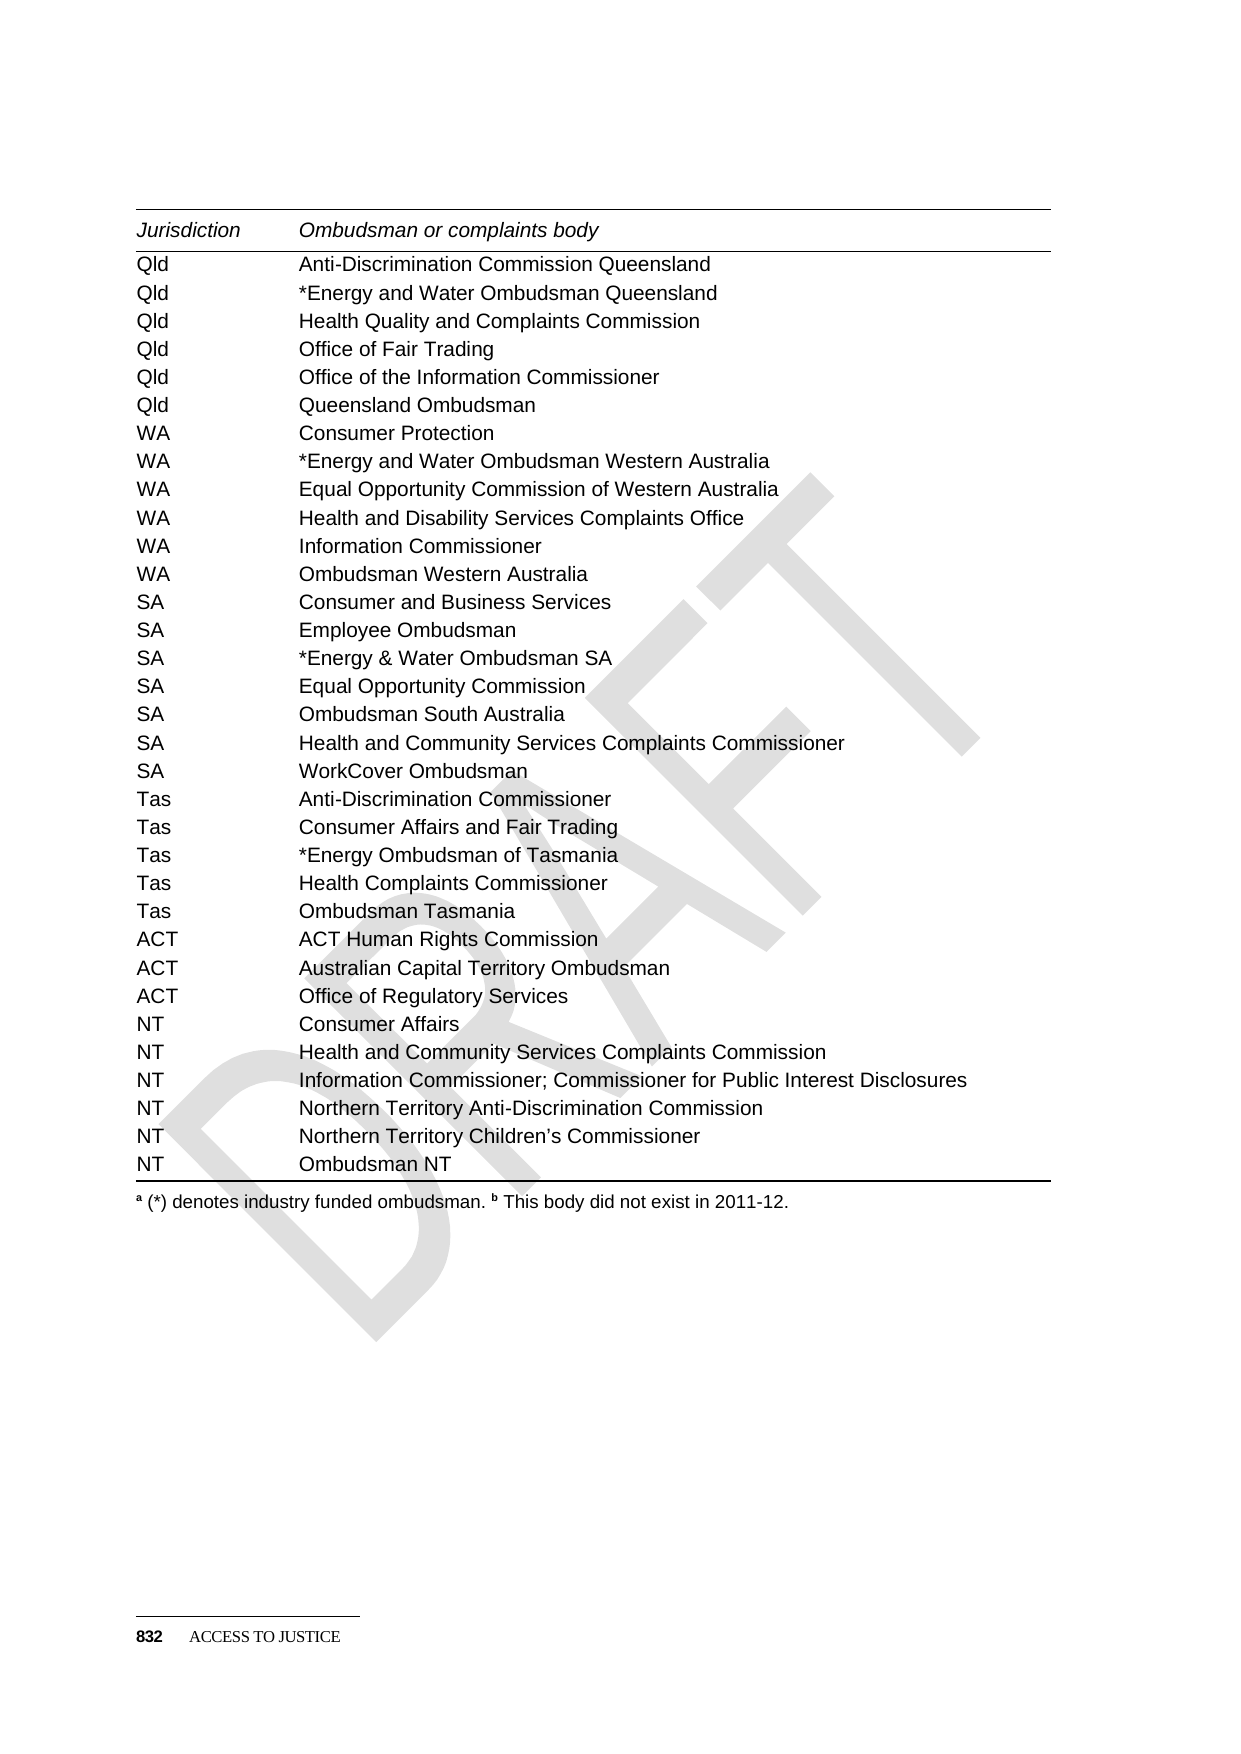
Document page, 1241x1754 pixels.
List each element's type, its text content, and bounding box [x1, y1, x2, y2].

table_cell WA [136, 449, 298, 477]
table_cell WA [136, 505, 298, 533]
table_cell ACT [136, 955, 298, 983]
table_cell Ombudsman South Australia [298, 702, 1051, 730]
table_cell NT [136, 1124, 298, 1152]
table_cell Equal Opportunity Commission of Western Australia [298, 477, 1051, 505]
table_cell SA [136, 759, 298, 787]
table_cell Consumer Protection [298, 421, 1051, 449]
table_cell NT [136, 1068, 298, 1096]
table_cell WA [136, 477, 298, 505]
table_cell Consumer Affairs [298, 1012, 1051, 1040]
table_cell SA [136, 730, 298, 758]
table_cell Qld [136, 280, 298, 308]
table_cell Qld [136, 309, 298, 337]
table_cell NT [136, 1152, 298, 1180]
text a (*) denotes industry funded ombudsman. b This body did not exist in 2011-12. [136, 1190, 1051, 1213]
table_cell Northern Territory Children’s Commissioner [298, 1124, 1051, 1152]
table_cell Ombudsman Tasmania [298, 899, 1051, 927]
table_cell Anti-Discrimination Commissioner [298, 787, 1051, 815]
table_cell NT [136, 1096, 298, 1124]
table_cell Employee Ombudsman [298, 618, 1051, 646]
table_cell Qld [136, 365, 298, 393]
table_cell Qld [136, 393, 298, 421]
table_cell Office of the Information Commissioner [298, 365, 1051, 393]
table_cell Equal Opportunity Commission [298, 674, 1051, 702]
table_cell WA [136, 534, 298, 562]
table_cell Health Quality and Complaints Commission [298, 309, 1051, 337]
table_cell Ombudsman Western Australia [298, 562, 1051, 590]
table_cell Tas [136, 899, 298, 927]
table_cell *Energy & Water Ombudsman SA [298, 646, 1051, 674]
table_cell Qld [136, 337, 298, 365]
table_cell Consumer Affairs and Fair Trading [298, 815, 1051, 843]
table_header Jurisdiction [136, 210, 298, 251]
table_cell Tas [136, 815, 298, 843]
table_cell ACT [136, 984, 298, 1012]
table_cell Consumer and Business Services [298, 590, 1051, 618]
table_cell Tas [136, 843, 298, 871]
table_cell Health and Disability Services Complaints Office [298, 505, 1051, 533]
table_cell NT [136, 1040, 298, 1068]
table_cell WorkCover Ombudsman [298, 759, 1051, 787]
table_cell Information Commissioner; Commissioner for Public Interest Disclosures [298, 1068, 1051, 1096]
table_cell SA [136, 618, 298, 646]
table_cell *Energy and Water Ombudsman Queensland [298, 280, 1051, 308]
table_cell Anti-Discrimination Commission Queensland [298, 252, 1051, 280]
table_cell Health Complaints Commissioner [298, 871, 1051, 899]
table_cell Tas [136, 871, 298, 899]
table_cell Information Commissioner [298, 534, 1051, 562]
table_cell *Energy and Water Ombudsman Western Australia [298, 449, 1051, 477]
table_cell Qld [136, 252, 298, 280]
table_cell Health and Community Services Complaints Commission [298, 1040, 1051, 1068]
table_cell WA [136, 562, 298, 590]
table_header Ombudsman or complaints body [298, 210, 1051, 251]
table_cell WA [136, 421, 298, 449]
table_cell SA [136, 646, 298, 674]
table_cell Tas [136, 787, 298, 815]
table_cell NT [136, 1012, 298, 1040]
table_cell ACT [136, 927, 298, 955]
table_cell Ombudsman NT [298, 1152, 1051, 1180]
table_cell SA [136, 590, 298, 618]
table_cell Office of Regulatory Services [298, 984, 1051, 1012]
table_cell SA [136, 674, 298, 702]
table_cell Australian Capital Territory Ombudsman [298, 955, 1051, 983]
table_cell Northern Territory Anti-Discrimination Commission [298, 1096, 1051, 1124]
table_cell *Energy Ombudsman of Tasmania [298, 843, 1051, 871]
table_cell SA [136, 702, 298, 730]
table_cell ACT Human Rights Commission [298, 927, 1051, 955]
table_cell Queensland Ombudsman [298, 393, 1051, 421]
table_cell Office of Fair Trading [298, 337, 1051, 365]
table_cell Health and Community Services Complaints Commissioner [298, 730, 1051, 758]
